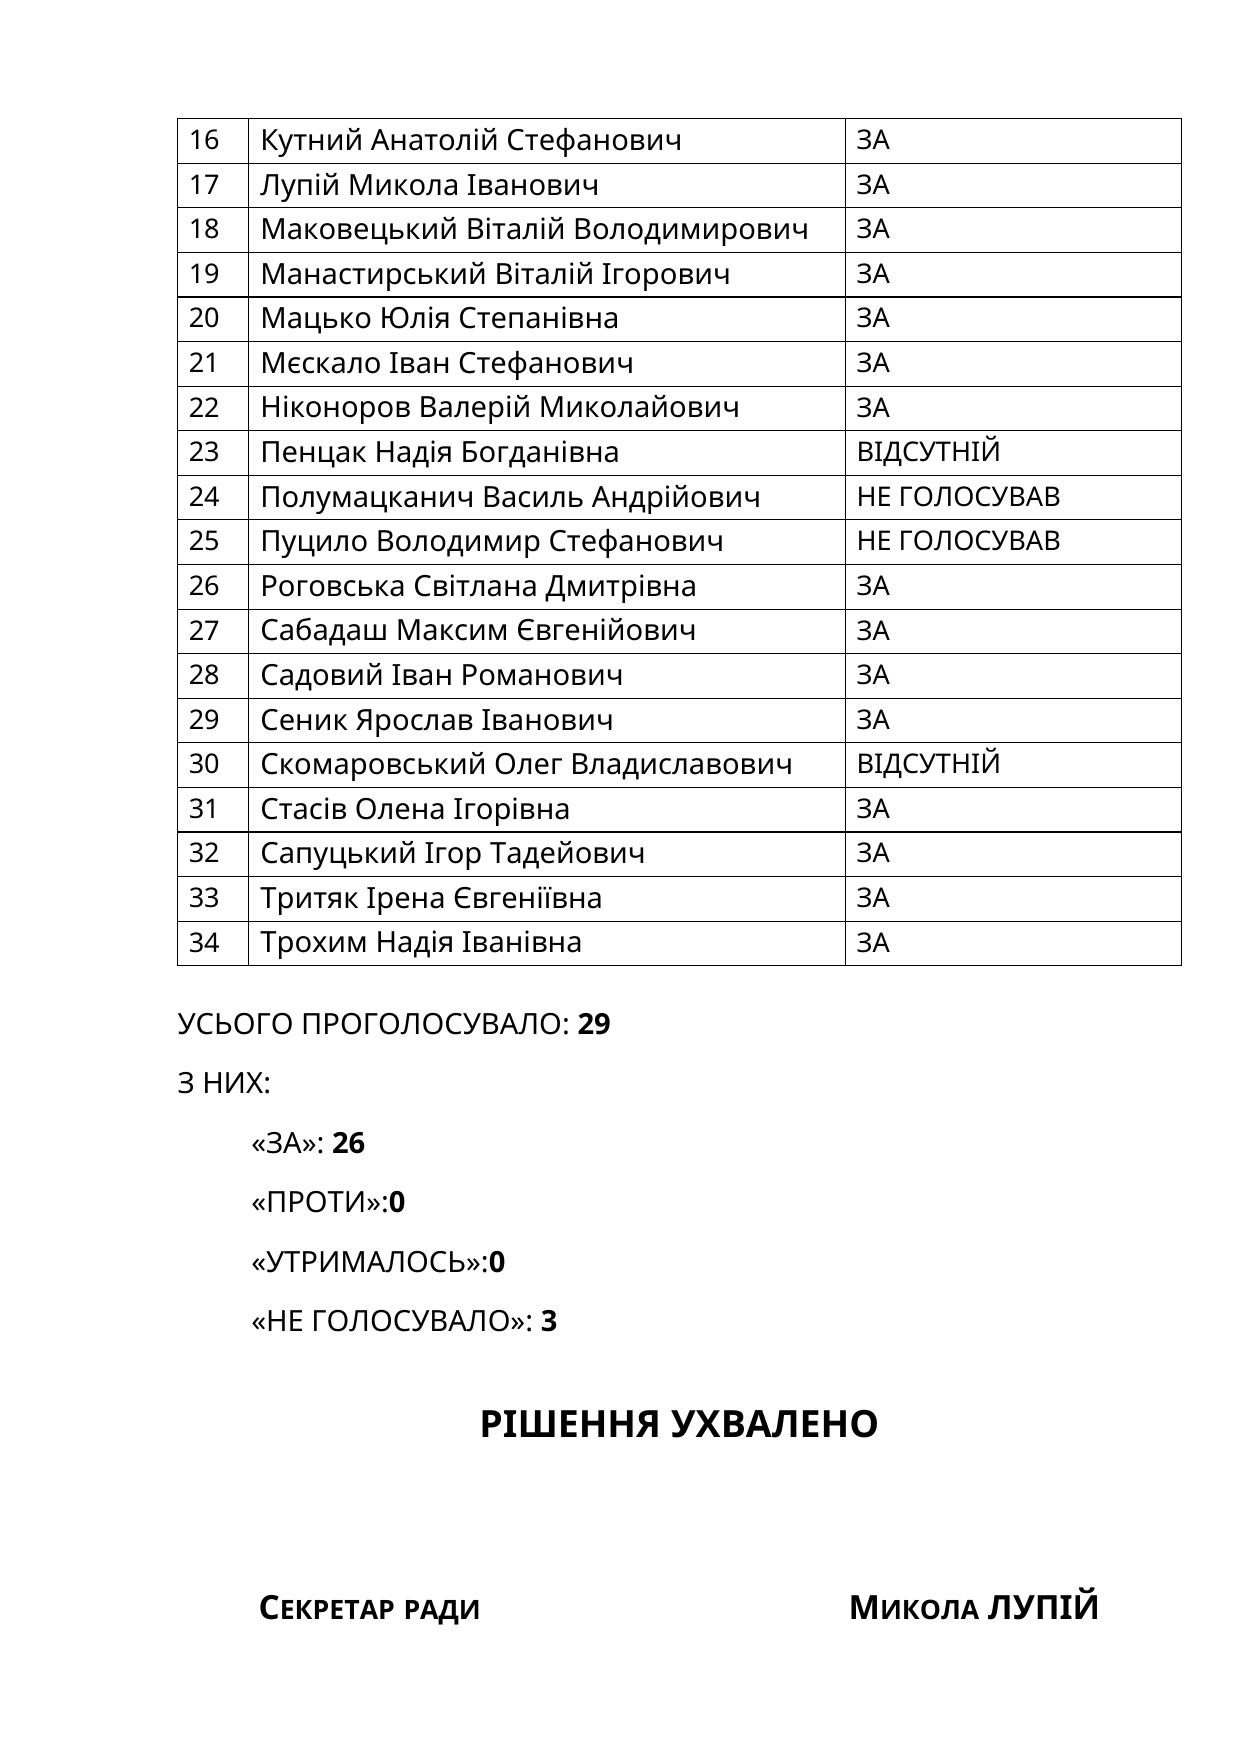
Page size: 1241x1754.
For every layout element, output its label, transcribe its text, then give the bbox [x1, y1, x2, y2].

table_cell ЗА [846, 610, 1181, 653]
table_cell Трохим Надія Іванівна [249, 922, 845, 965]
table_cell 16 [178, 119, 248, 163]
table_cell 22 [178, 387, 248, 430]
table_cell ВІДСУТНІЙ [846, 431, 1181, 475]
text Усього проголосувало: 29 [177, 1003, 1181, 1043]
table_cell Мацько Юлія Степанівна [249, 298, 845, 341]
table_cell 32 [178, 833, 248, 876]
table_cell 24 [178, 476, 248, 519]
table_cell ЗА [846, 877, 1181, 921]
table_cell НЕ ГОЛОСУВАВ [846, 476, 1181, 519]
table_cell 17 [178, 164, 248, 207]
table_cell 23 [178, 431, 248, 475]
table_cell 31 [178, 788, 248, 831]
table_cell Пенцак Надія Богданівна [249, 431, 845, 475]
text «ЗА»: 26 [177, 1122, 1181, 1162]
table_cell ЗА [846, 922, 1181, 965]
text З НИХ: [177, 1063, 1181, 1102]
table_cell 21 [178, 342, 248, 386]
table_cell Манастирський Віталій Ігорович [249, 253, 845, 296]
text «УТРИМАЛОСЬ»:0 [177, 1241, 1181, 1281]
table_cell Лупій Микола Іванович [249, 164, 845, 207]
table_cell Сеник Ярослав Іванович [249, 699, 845, 742]
table_cell Ніконоров Валерій Миколайович [249, 387, 845, 430]
text «ПРОТИ»:0 [177, 1182, 1181, 1221]
table_cell 20 [178, 298, 248, 341]
table_cell 34 [178, 922, 248, 965]
table_cell ЗА [846, 699, 1181, 742]
text Секретар ради Микола ЛУПІЙ [177, 1584, 1181, 1629]
table_cell Роговська Світлана Дмитрівна [249, 565, 845, 608]
text РІШЕННЯ УХВАЛЕНО [177, 1397, 1181, 1448]
table_cell 18 [178, 208, 248, 252]
table_cell 19 [178, 253, 248, 296]
table_cell Кутний Анатолій Стефанович [249, 119, 845, 163]
table_cell Маковецький Віталій Володимирович [249, 208, 845, 252]
table_cell ЗА [846, 788, 1181, 831]
table_cell Пуцило Володимир Стефанович [249, 520, 845, 564]
table_cell Скомаровський Олег Владиславович [249, 743, 845, 787]
table_cell ЗА [846, 119, 1181, 163]
table_cell 26 [178, 565, 248, 608]
table_cell Полумацканич Василь Андрійович [249, 476, 845, 519]
table_cell ЗА [846, 833, 1181, 876]
table_cell ЗА [846, 208, 1181, 252]
table_cell ЗА [846, 565, 1181, 608]
table_cell Мєскало Іван Стефанович [249, 342, 845, 386]
table_cell 29 [178, 699, 248, 742]
table_cell 30 [178, 743, 248, 787]
table_cell ЗА [846, 164, 1181, 207]
table_cell ЗА [846, 654, 1181, 698]
table_cell 28 [178, 654, 248, 698]
table_cell Сабадаш Максим Євгенійович [249, 610, 845, 653]
table_cell ЗА [846, 387, 1181, 430]
table_cell НЕ ГОЛОСУВАВ [846, 520, 1181, 564]
table_cell ЗА [846, 253, 1181, 296]
table_cell Стасів Олена Ігорівна [249, 788, 845, 831]
table_cell 25 [178, 520, 248, 564]
table_cell ЗА [846, 342, 1181, 386]
table_cell Сапуцький Ігор Тадейович [249, 833, 845, 876]
table_cell Садовий Іван Романович [249, 654, 845, 698]
table_cell Тритяк Ірена Євгеніївна [249, 877, 845, 921]
table_cell ЗА [846, 298, 1181, 341]
table_cell 33 [178, 877, 248, 921]
table_cell ВІДСУТНІЙ [846, 743, 1181, 787]
text «НЕ ГОЛОСУВАЛО»: 3 [177, 1301, 1181, 1340]
table_cell 27 [178, 610, 248, 653]
